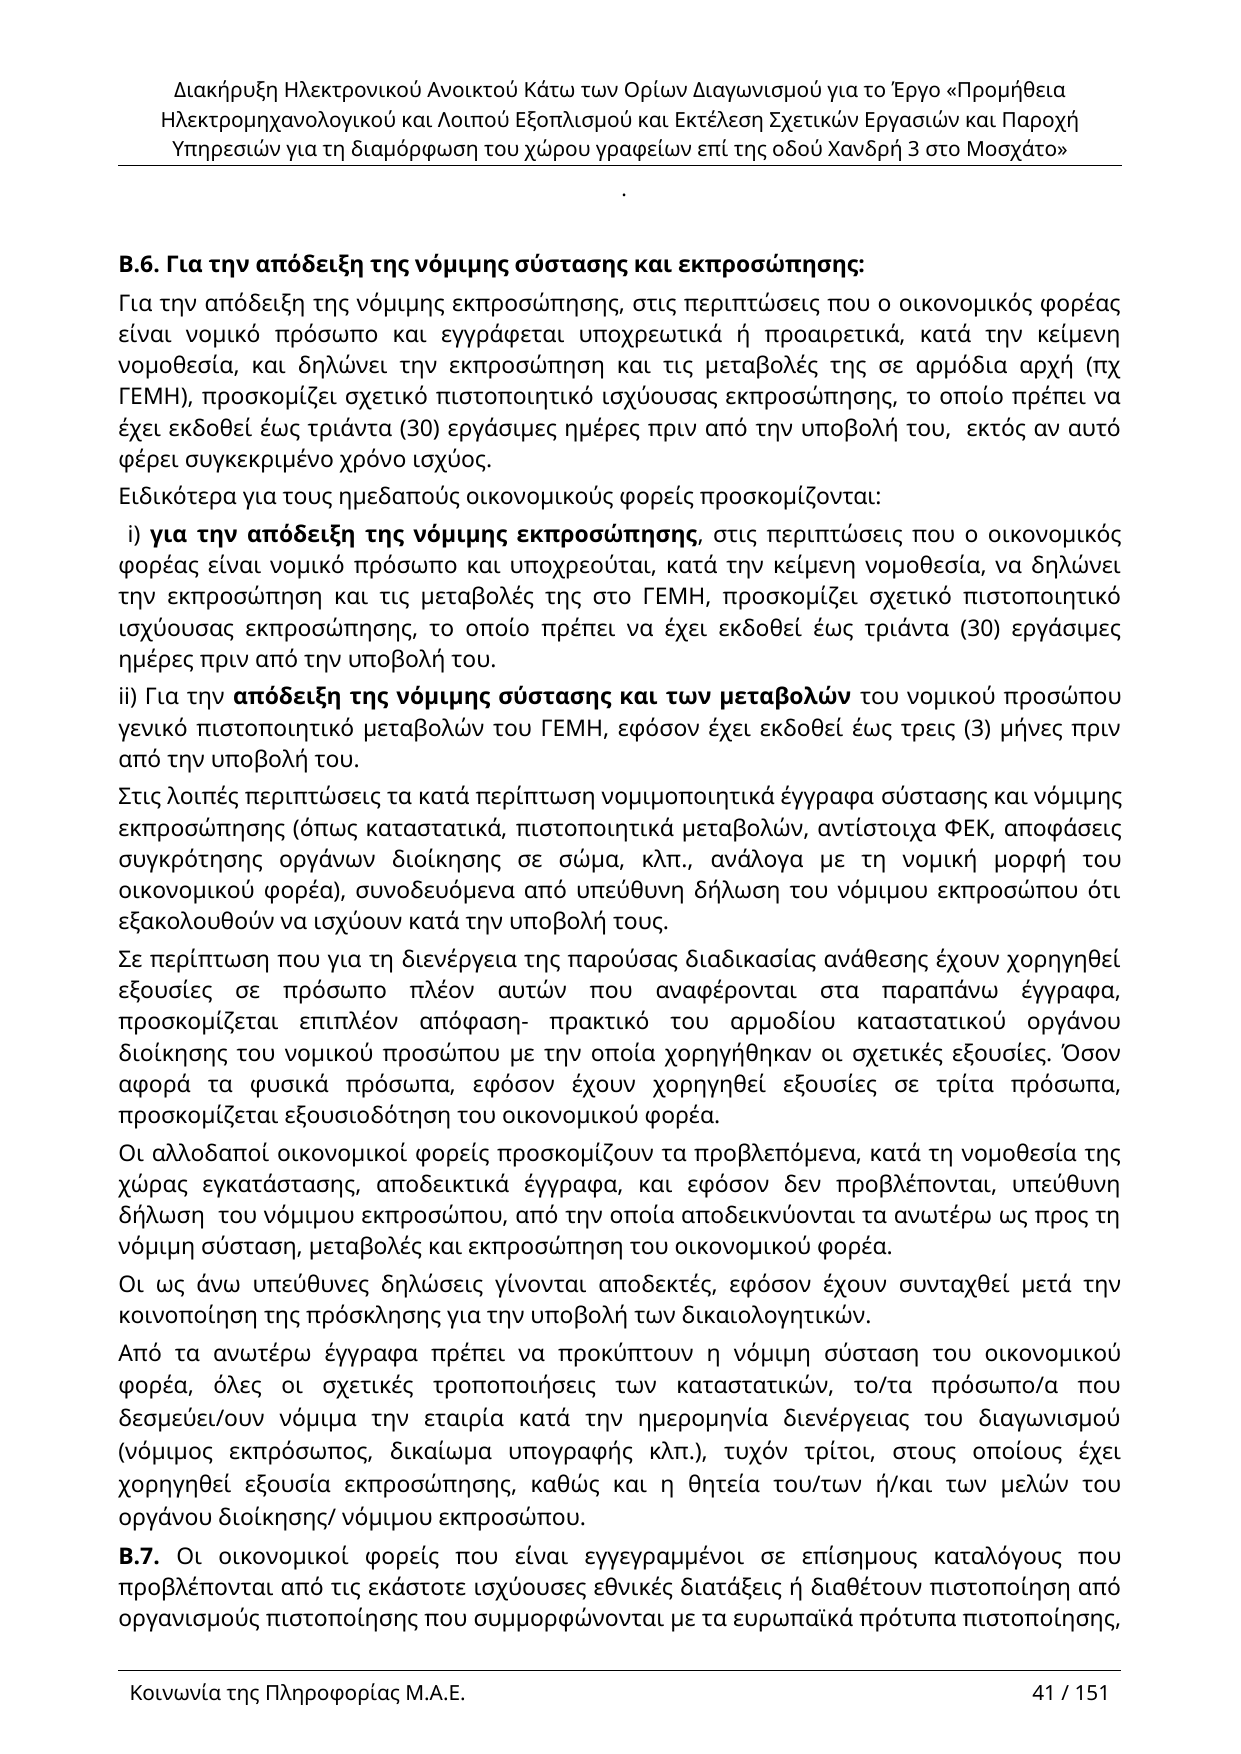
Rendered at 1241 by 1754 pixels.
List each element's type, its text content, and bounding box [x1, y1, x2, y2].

text ii) Για την απόδειξη της νόμιμης σύστασης και των μεταβολών του νομικού προσώπου γενικό πιστοποιητικό μεταβολών του ΓΕΜΗ, εφόσον έχει εκδοθεί έως τρεις (3) μήνες πριν από την υποβολή του. [118, 680, 1122, 774]
text Για την απόδειξη της νόμιμης εκπροσώπησης, στις περιπτώσεις που ο οικονομικός φορέας είναι νομικό πρόσωπο και εγγράφεται υποχρεωτικά ή προαιρετικά, κατά την κείμενη νομοθεσία, και δηλώνει την εκπροσώπηση και τις μεταβολές της σε αρμόδια αρχή (πχ ΓΕΜΗ), προσκομίζει σχετικό πιστοποιητικό ισχύουσας εκπροσώπησης, το οποίο πρέπει να έχει εκδοθεί έως τριάντα (30) εργάσιμες ημέρες πριν από την υποβολή του, εκτός αν αυτό φέρει συγκεκριμένο χρόνο ισχύος. [118, 287, 1122, 474]
text Ειδικότερα για τους ημεδαπούς οικονομικούς φορείς προσκομίζονται: [118, 480, 1122, 512]
text Σε περίπτωση που για τη διενέργεια της παρούσας διαδικασίας ανάθεσης έχουν χορηγηθεί εξουσίες σε πρόσωπο πλέον αυτών που αναφέρονται στα παραπάνω έγγραφα, προσκομίζεται επιπλέον απόφαση- πρακτικό του αρμοδίου καταστατικού οργάνου διοίκησης του νομικού προσώπου με την οποία χορηγήθηκαν οι σχετικές εξουσίες. Όσον αφορά τα φυσικά πρόσωπα, εφόσον έχουν χορηγηθεί εξουσίες σε τρίτα πρόσωπα, προσκομίζεται εξουσιοδότηση του οικονομικού φορέα. [118, 943, 1122, 1130]
text Στις λοιπές περιπτώσεις τα κατά περίπτωση νομιμοποιητικά έγγραφα σύστασης και νόμιμης εκπροσώπησης (όπως καταστατικά, πιστοποιητικά μεταβολών, αντίστοιχα ΦΕΚ, αποφάσεις συγκρότησης οργάνων διοίκησης σε σώμα, κλπ., ανάλογα με τη νομική μορφή του οικονομικού φορέα), συνοδευόμενα από υπεύθυνη δήλωση του νόμιμου εκπροσώπου ότι εξακολουθούν να ισχύουν κατά την υποβολή τους. [118, 780, 1122, 937]
text Β.6. Για την απόδειξη της νόμιμης σύστασης και εκπροσώπησης: [118, 247, 1122, 279]
text i) για την απόδειξη της νόμιμης εκπροσώπησης, στις περιπτώσεις που ο οικονομικός φορέας είναι νομικό πρόσωπο και υποχρεούται, κατά την κείμενη νομοθεσία, να δηλώνει την εκπροσώπηση και τις μεταβολές της στο ΓΕΜΗ, προσκομίζει σχετικό πιστοποιητικό ισχύουσας εκπροσώπησης, το οποίο πρέπει να έχει εκδοθεί έως τριάντα (30) εργάσιμες ημέρες πριν από την υποβολή του. [118, 518, 1122, 674]
text Από τα ανωτέρω έγγραφα πρέπει να προκύπτουν η νόμιμη σύσταση του οικονομικού φορέα, όλες οι σχετικές τροποποιήσεις των καταστατικών, το/τα πρόσωπο/α που δεσμεύει/ουν νόμιμα την εταιρία κατά την ημερομηνία διενέργειας του διαγωνισμού (νόμιμος εκπρόσωπος, δικαίωμα υπογραφής κλπ.), τυχόν τρίτοι, στους οποίους έχει χορηγηθεί εξουσία εκπροσώπησης, καθώς και η θητεία του/των ή/και των μελών του οργάνου διοίκησης/ νόμιμου εκπροσώπου. [118, 1337, 1122, 1532]
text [118, 1540, 1122, 1633]
text Οι ως άνω υπεύθυνες δηλώσεις γίνονται αποδεκτές, εφόσον έχουν συνταχθεί μετά την κοινοποίηση της πρόσκλησης για την υποβολή των δικαιολογητικών. [118, 1268, 1122, 1330]
text Οι αλλοδαποί οικονομικοί φορείς προσκομίζουν τα προβλεπόμενα, κατά τη νομοθεσία της χώρας εγκατάστασης, αποδεικτικά έγγραφα, και εφόσον δεν προβλέπονται, υπεύθυνη δήλωση του νόμιμου εκπροσώπου, από την οποία αποδεικνύονται τα ανωτέρω ως προς τη νόμιμη σύσταση, μεταβολές και εκπροσώπηση του οικονομικού φορέα. [118, 1137, 1122, 1262]
